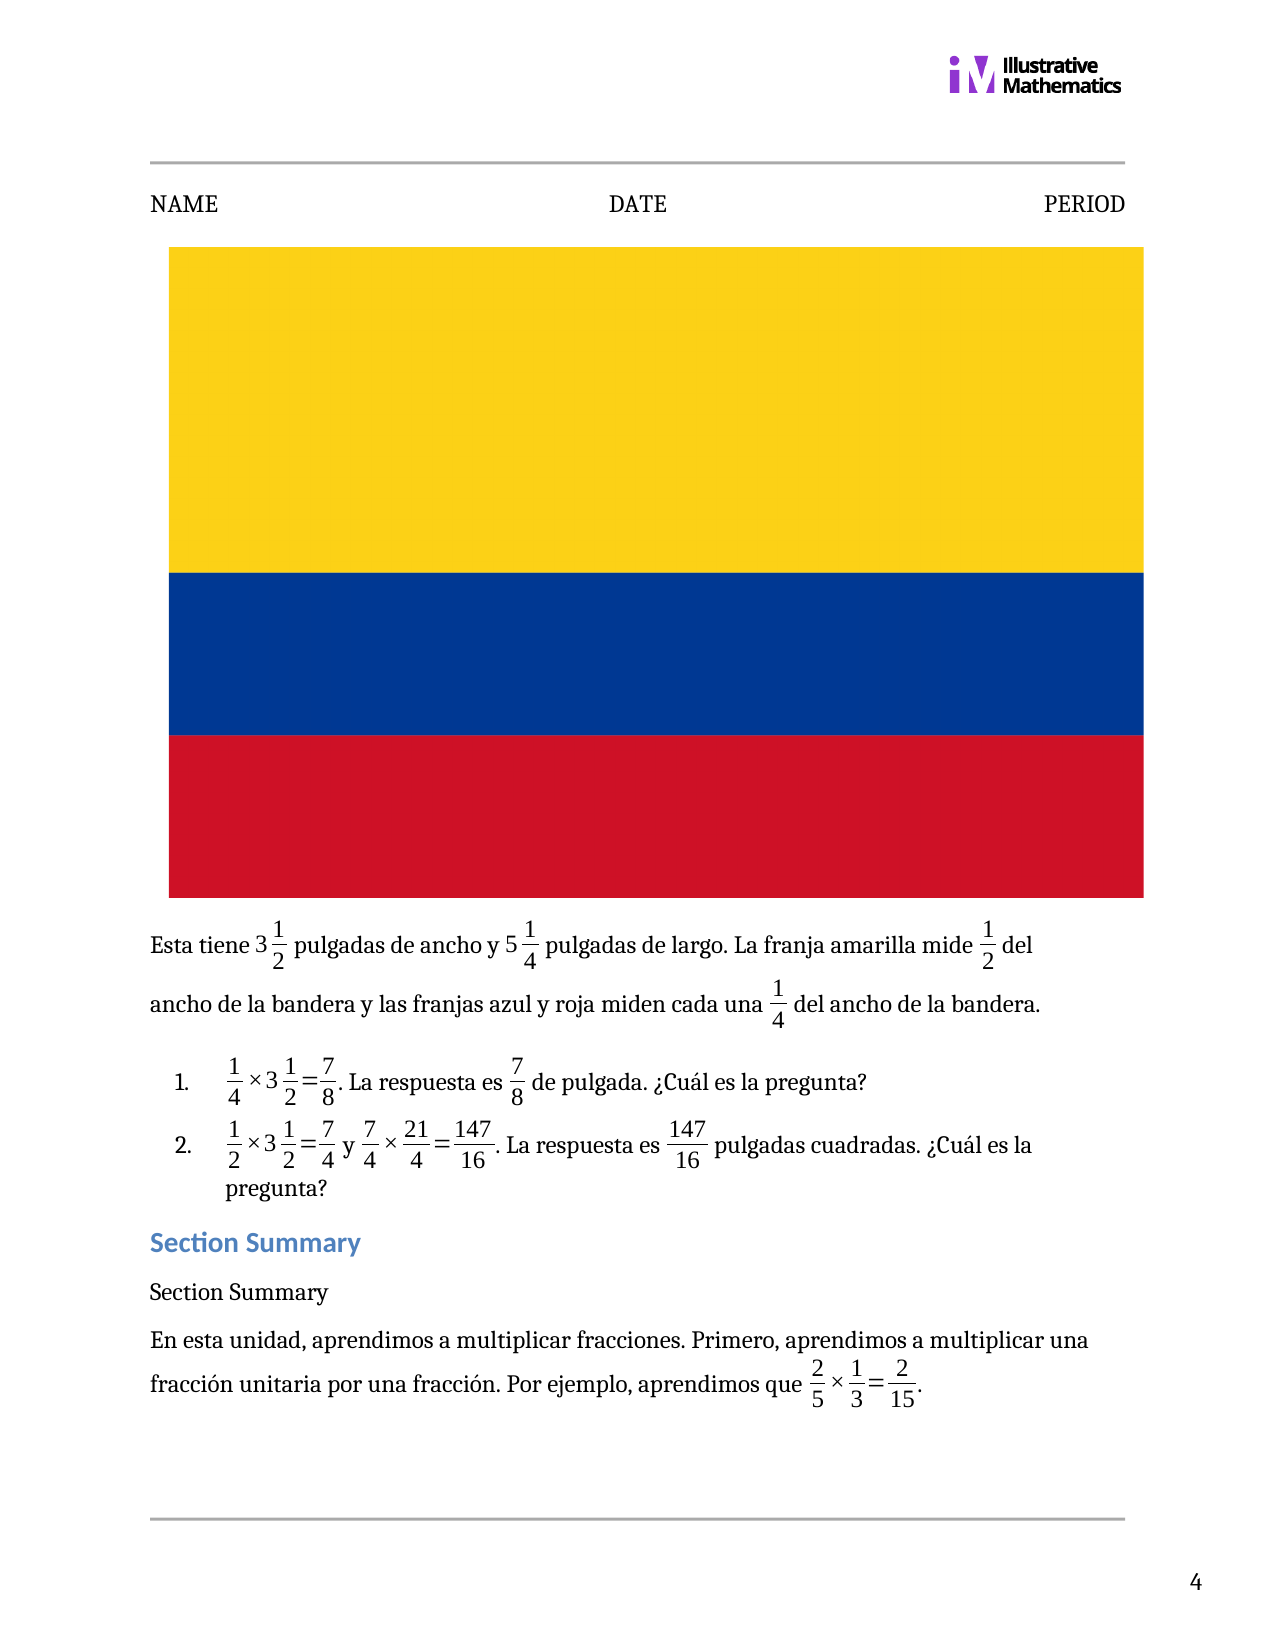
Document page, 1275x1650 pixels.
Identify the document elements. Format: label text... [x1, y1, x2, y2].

text Section Summary [150, 1278, 1125, 1307]
list . La respuesta es de pulgada. ¿Cuál es la pregunta? [175, 1053, 1125, 1112]
text En esta unidad, aprendimos a multiplicar fracciones. Primero, aprendimos a multiplicar una fracción unitaria por una fracción. Por ejemplo, aprendimos que . [150, 1326, 1125, 1413]
picture [168, 247, 1144, 898]
text Esta tiene pulgadas de ancho y pulgadas de largo. La franja amarilla mide del ancho de la bandera y las franjas azul y roja miden cada una del ancho de la bandera. [150, 916, 1125, 1034]
subtitle Section Summary [150, 1224, 1125, 1259]
list y . La respuesta es pulgadas cuadradas. ¿Cuál es la pregunta? [175, 1115, 1125, 1203]
picture [949, 55, 1121, 93]
